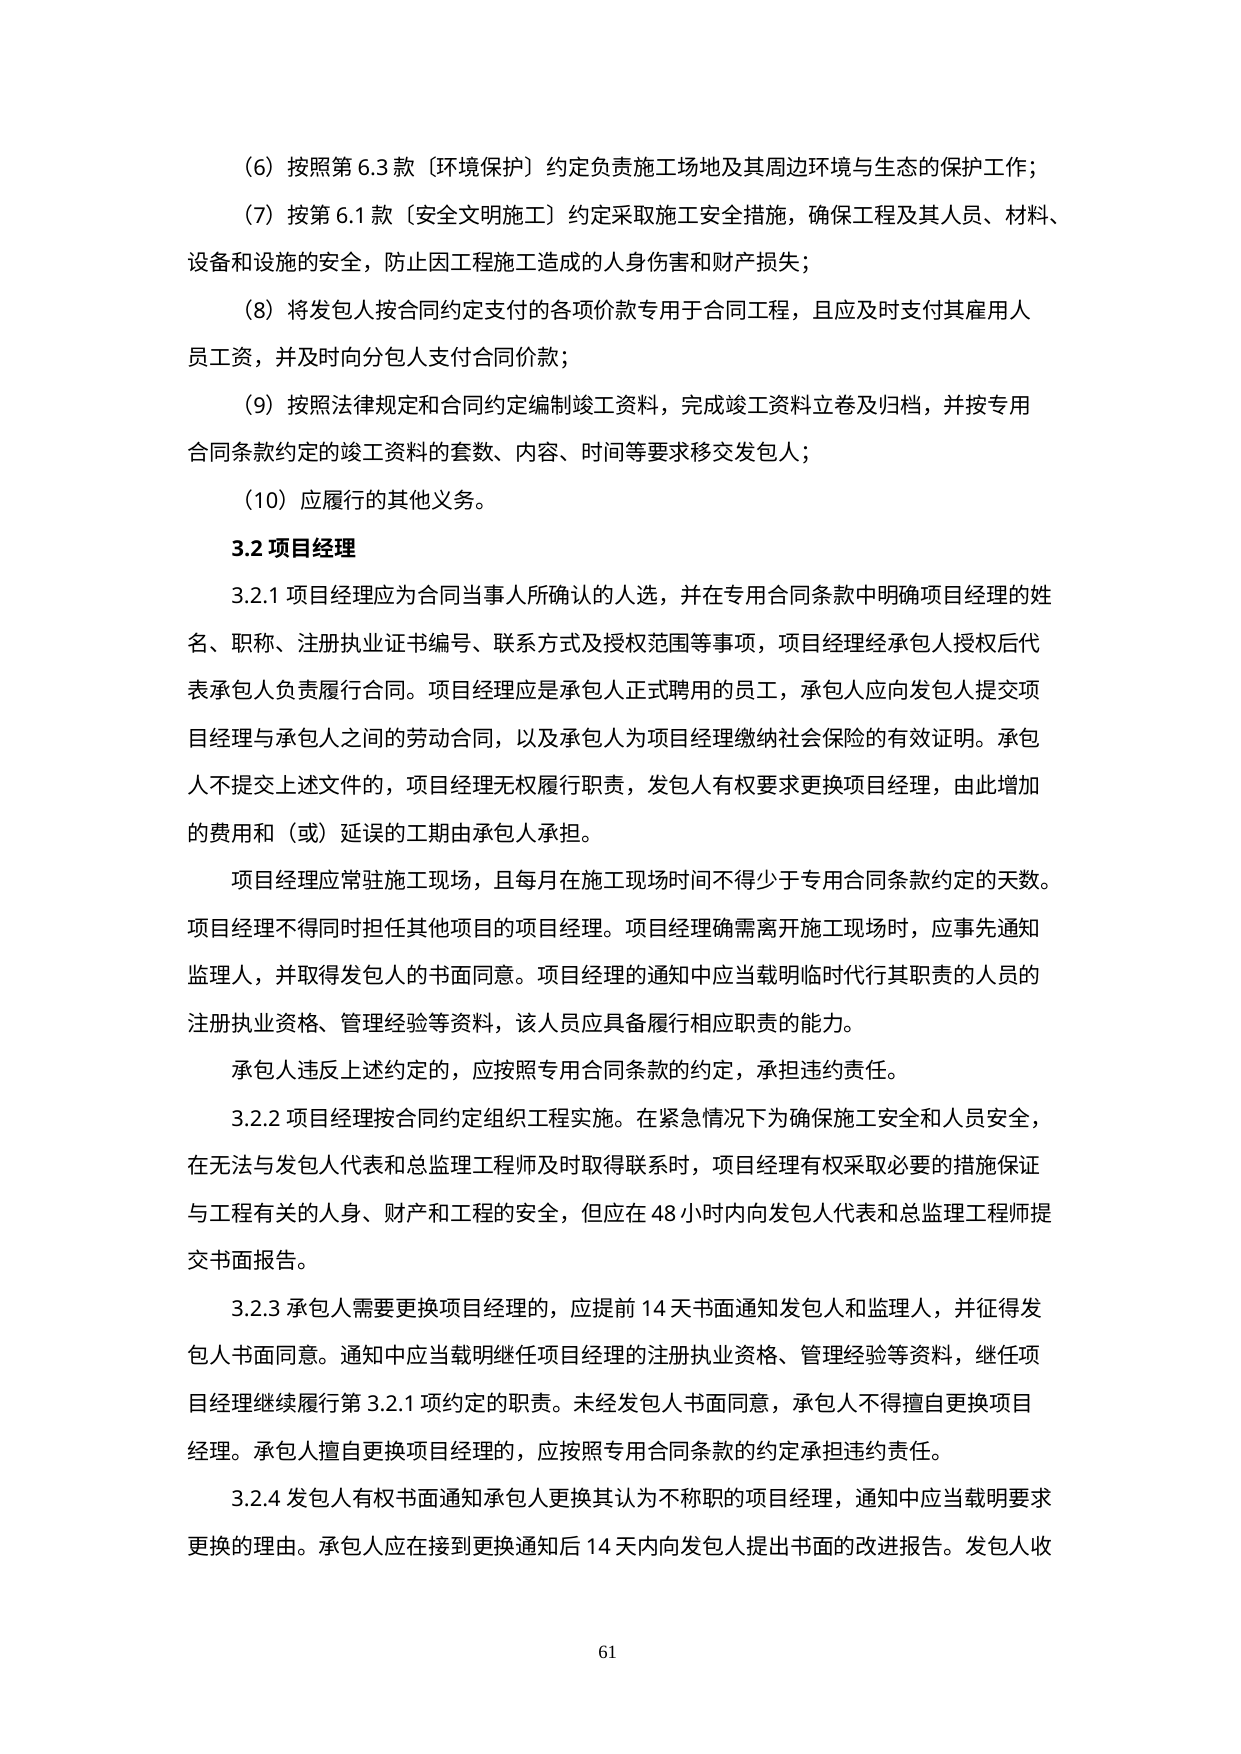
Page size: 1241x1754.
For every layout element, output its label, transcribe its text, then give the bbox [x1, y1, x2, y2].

text 承包人违反上述约定的，应按照专用合同条款的约定，承担违约责任。 [187, 1053, 1053, 1085]
text （9）按照法律规定和合同约定编制竣工资料，完成竣工资料立卷及归档，并按专用合同条款约定的竣工资料的套数、内容、时间等要求移交发包人； [187, 388, 1053, 467]
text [187, 1481, 1053, 1561]
text 3.2.1 项目经理应为合同当事人所确认的人选，并在专用合同条款中明确项目经理的姓名、职称、注册执业证书编号、联系方式及授权范围等事项，项目经理经承包人授权后代表承包人负责履行合同。项目经理应是承包人正式聘用的员工，承包人应向发包人提交项目经理与承包人之间的劳动合同，以及承包人为项目经理缴纳社会保险的有效证明。承包人不提交上述文件的，项目经理无权履行职责，发包人有权要求更换项目经理，由此增加的费用和（或）延误的工期由承包人承担。 [187, 578, 1053, 847]
text 项目经理应常驻施工现场，且每月在施工现场时间不得少于专用合同条款约定的天数。项目经理不得同时担任其他项目的项目经理。项目经理确需离开施工现场时，应事先通知监理人，并取得发包人的书面同意。项目经理的通知中应当载明临时代行其职责的人员的注册执业资格、管理经验等资料，该人员应具备履行相应职责的能力。 [187, 863, 1053, 1037]
text （8）将发包人按合同约定支付的各项价款专用于合同工程，且应及时支付其雇用人员工资，并及时向分包人支付合同价款； [187, 293, 1053, 372]
text 3.2.2 项目经理按合同约定组织工程实施。在紧急情况下为确保施工安全和人员安全，在无法与发包人代表和总监理工程师及时取得联系时，项目经理有权采取必要的措施保证与工程有关的人身、财产和工程的安全，但应在48小时内向发包人代表和总监理工程师提交书面报告。 [187, 1101, 1053, 1275]
text 3.2.3 承包人需要更换项目经理的，应提前14天书面通知发包人和监理人，并征得发包人书面同意。通知中应当载明继任项目经理的注册执业资格、管理经验等资料，继任项目经理继续履行第3.2.1项约定的职责。未经发包人书面同意，承包人不得擅自更换项目经理。承包人擅自更换项目经理的，应按照专用合同条款的约定承担违约责任。 [187, 1291, 1053, 1465]
text （6）按照第6.3款〔环境保护〕约定负责施工场地及其周边环境与生态的保护工作； [187, 150, 1053, 182]
subtitle 3.2 项目经理 [187, 531, 1053, 562]
text （10）应履行的其他义务。 [187, 483, 1053, 515]
text （7）按第6.1款〔安全文明施工〕约定采取施工安全措施，确保工程及其人员、材料、设备和设施的安全，防止因工程施工造成的人身伤害和财产损失； [187, 198, 1053, 277]
